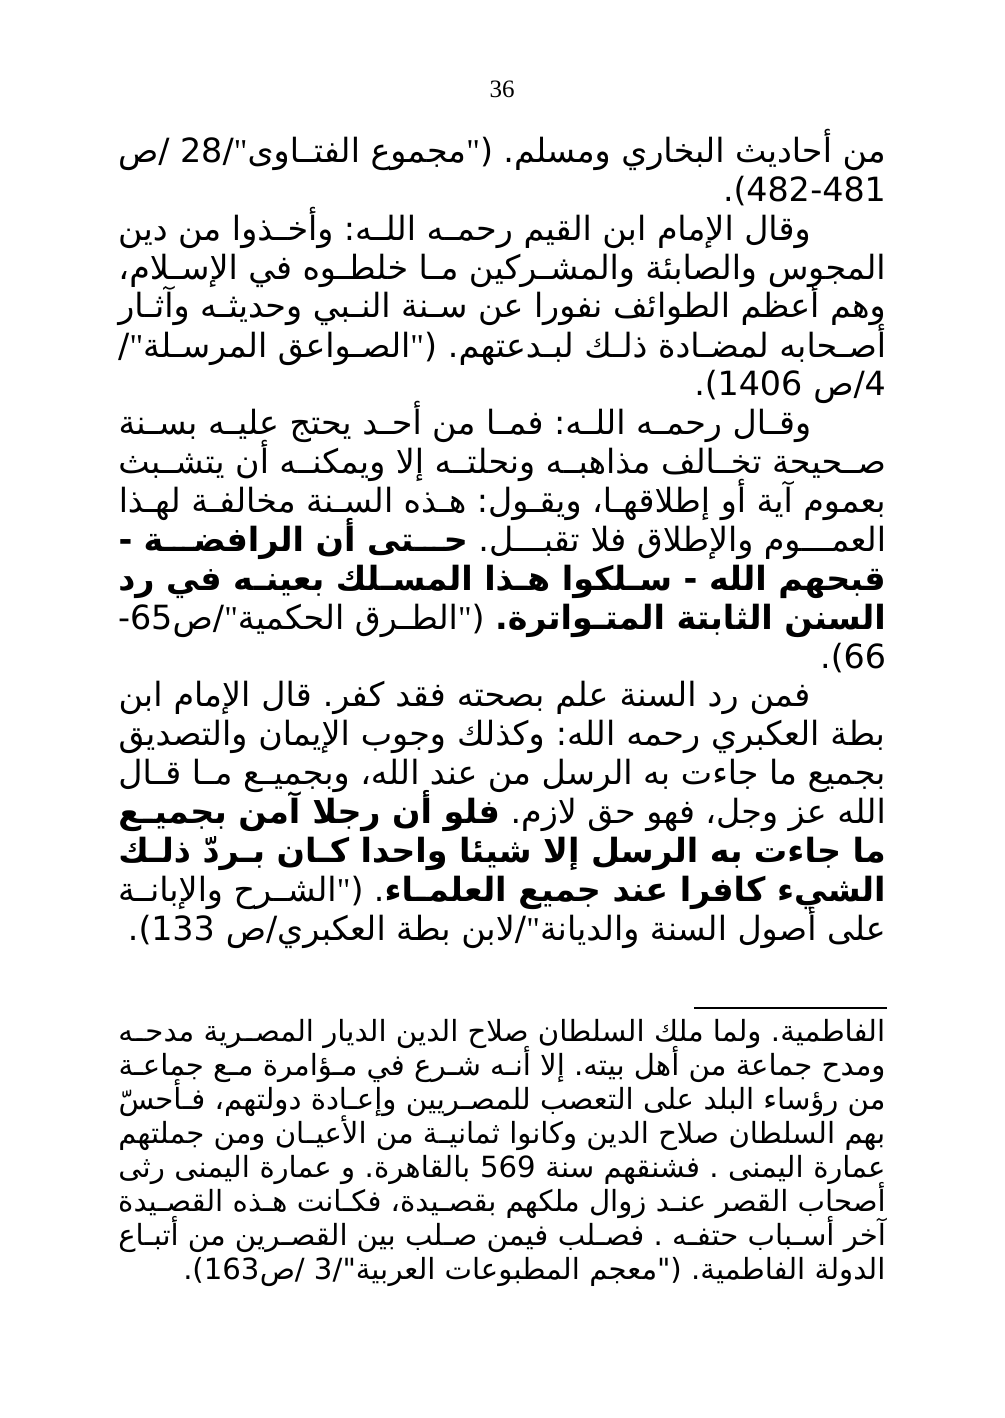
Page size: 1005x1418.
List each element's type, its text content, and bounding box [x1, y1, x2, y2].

text قال شيخ الإسلام رحمه الله في الرافضة: ومع هذا يردون أحاديث رسول الله صلى الله عليه وسلم الثابتة المتواترة عنه عند أهل العلم مثل أحاديث البخاري ومسلم، ويرون أن شعر شعراء الرافضة : مثل الحميري() وكوشيار الديلمي() وعمارة اليمني() خير من أحاديث البخاري ومسلم. ("مجموع الفتاوى"/28 /ص 481-482). [118, 131, 886, 209]
text فمن رد السنة علم بصحته فقد كفر. قال الإمام ابن بطة العكبري رحمه الله: وكذلك وجوب الإيمان والتصديق بجميع ما جاءت به الرسل من عند الله، وبجميع ما قال الله عز وجل، فهو حق لازم. فلو أن رجلا آمن بجميع ما جاءت به الرسل إلا شيئا واحدا كان بردّ ذلك الشيء كافرا عند جميع العلماء. ("الشرح والإبانة على أصول السنة والديانة"/لابن بطة العكبري/ص 133). [118, 676, 886, 948]
text وقال رحمه الله: فما من أحد يحتج عليه بسنة صحيحة تخالف مذاهبه ونحلته إلا ويمكنه أن يتشبث بعموم آية أو إطلاقها، ويقول: هذه السنة مخالفة لهذا العموم والإطلاق فلا تقبل. حتى أن الرافضة - قبحهم الله - سلكوا هذا المسلك بعينه في رد السنن الثابتة المتواترة. ("الطرق الحكمية"/ص65-66). [118, 404, 886, 676]
text وقال الإمام ابن القيم رحمه الله: وأخذوا من دين المجوس والصابئة والمشركين ما خلطوه في الإسلام، وهم أعظم الطوائف نفورا عن سنة النبي وحديثه وآثار أصحابه لمضادة ذلك لبدعتهم. ("الصواعق المرسلة"/4/ص 1406). [118, 209, 886, 404]
